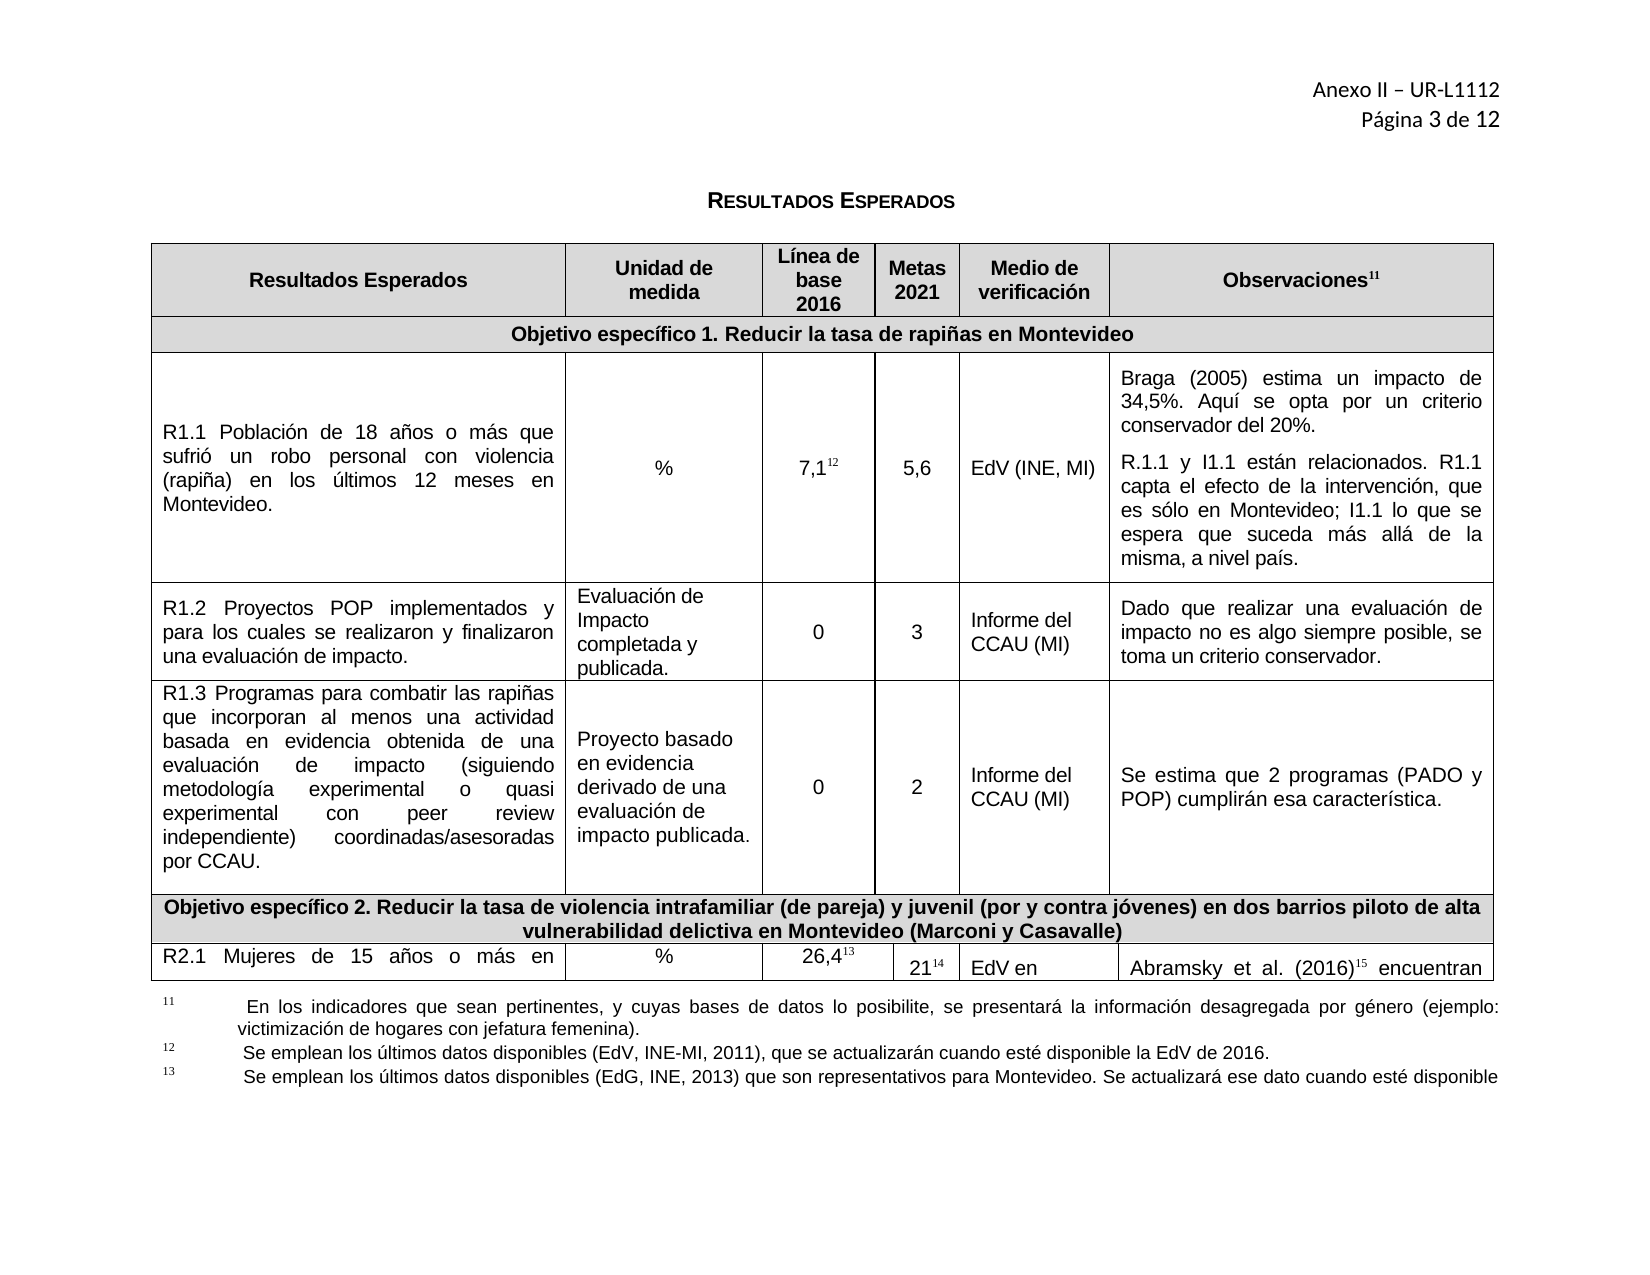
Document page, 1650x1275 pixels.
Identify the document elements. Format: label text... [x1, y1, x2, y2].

table_header Observaciones [1110, 244, 1493, 316]
table_cell EdV (INE, MI) [960, 353, 1109, 582]
table_cell Informe del CCAU (MI) [960, 583, 1109, 680]
table_cell Objetivo específico 1. Reducir la tasa de rapiñas en Montevideo [152, 317, 1493, 352]
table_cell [1119, 944, 1493, 980]
text Resultados Esperados [162, 187, 1500, 213]
table_cell % [566, 353, 762, 582]
table_cell R1.3 Programas para combatir las rapiñas que incorporan al menos una actividad basada en evidencia obtenida de una evaluación de impacto (siguiendo metodología experimental o quasi experimental con peer review independiente) coordinadas/asesoradas por CCAU. [152, 681, 565, 893]
table_cell Proyecto basado en evidencia derivado de una evaluación de impacto publicada. [566, 681, 762, 893]
table_cell 21 [894, 944, 959, 980]
table_cell Se estima que 2 programas (PADO y POP) cumplirán esa característica. [1110, 681, 1493, 893]
table_header Línea de base 2016 [763, 244, 874, 316]
table_cell 26,4 [763, 944, 893, 980]
table_header Metas 2021 [876, 244, 959, 316]
table_cell % [566, 944, 762, 980]
table_cell Objetivo específico 2. Reducir la tasa de violencia intrafamiliar (de pareja) y juvenil (por y contra jóvenes) en dos barrios piloto de alta vulnerabilidad delictiva en Montevideo (Marconi y Casavalle) [152, 895, 1493, 942]
table_cell R1.2 Proyectos POP implementados y para los cuales se realizaron y finalizaron una evaluación de impacto. [152, 583, 565, 680]
table_header Resultados Esperados [152, 244, 565, 316]
table_cell 5,6 [876, 353, 959, 582]
table_cell R1.1 Población de 18 años o más que sufrió un robo personal con violencia (rapiña) en los últimos 12 meses en Montevideo. [152, 353, 565, 582]
table_cell Dado que realizar una evaluación de impacto no es algo siempre posible, se toma un criterio conservador. [1110, 583, 1493, 680]
table_header Unidad de medida [566, 244, 762, 316]
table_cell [960, 944, 1118, 980]
table_cell Braga (2005) estima un impacto de 34,5%. Aquí se opta por un criterio conservador del 20%. R.1.1 y I1.1 están relacionados. R1.1 capta el efecto de la intervención, que es sólo en Montevideo; I1.1 lo que se espera que suceda más allá de la misma, a nivel país. [1110, 353, 1493, 582]
table_cell 0 [763, 681, 874, 893]
table_cell Evaluación de Impacto completada y publicada. [566, 583, 762, 680]
table_cell Informe del CCAU (MI) [960, 681, 1109, 893]
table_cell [152, 944, 565, 980]
table_cell 0 [763, 583, 874, 680]
table_cell 3 [876, 583, 959, 680]
table_header Medio de verificación [960, 244, 1109, 316]
table_cell 2 [876, 681, 959, 893]
table_cell 7,1 [763, 353, 874, 582]
